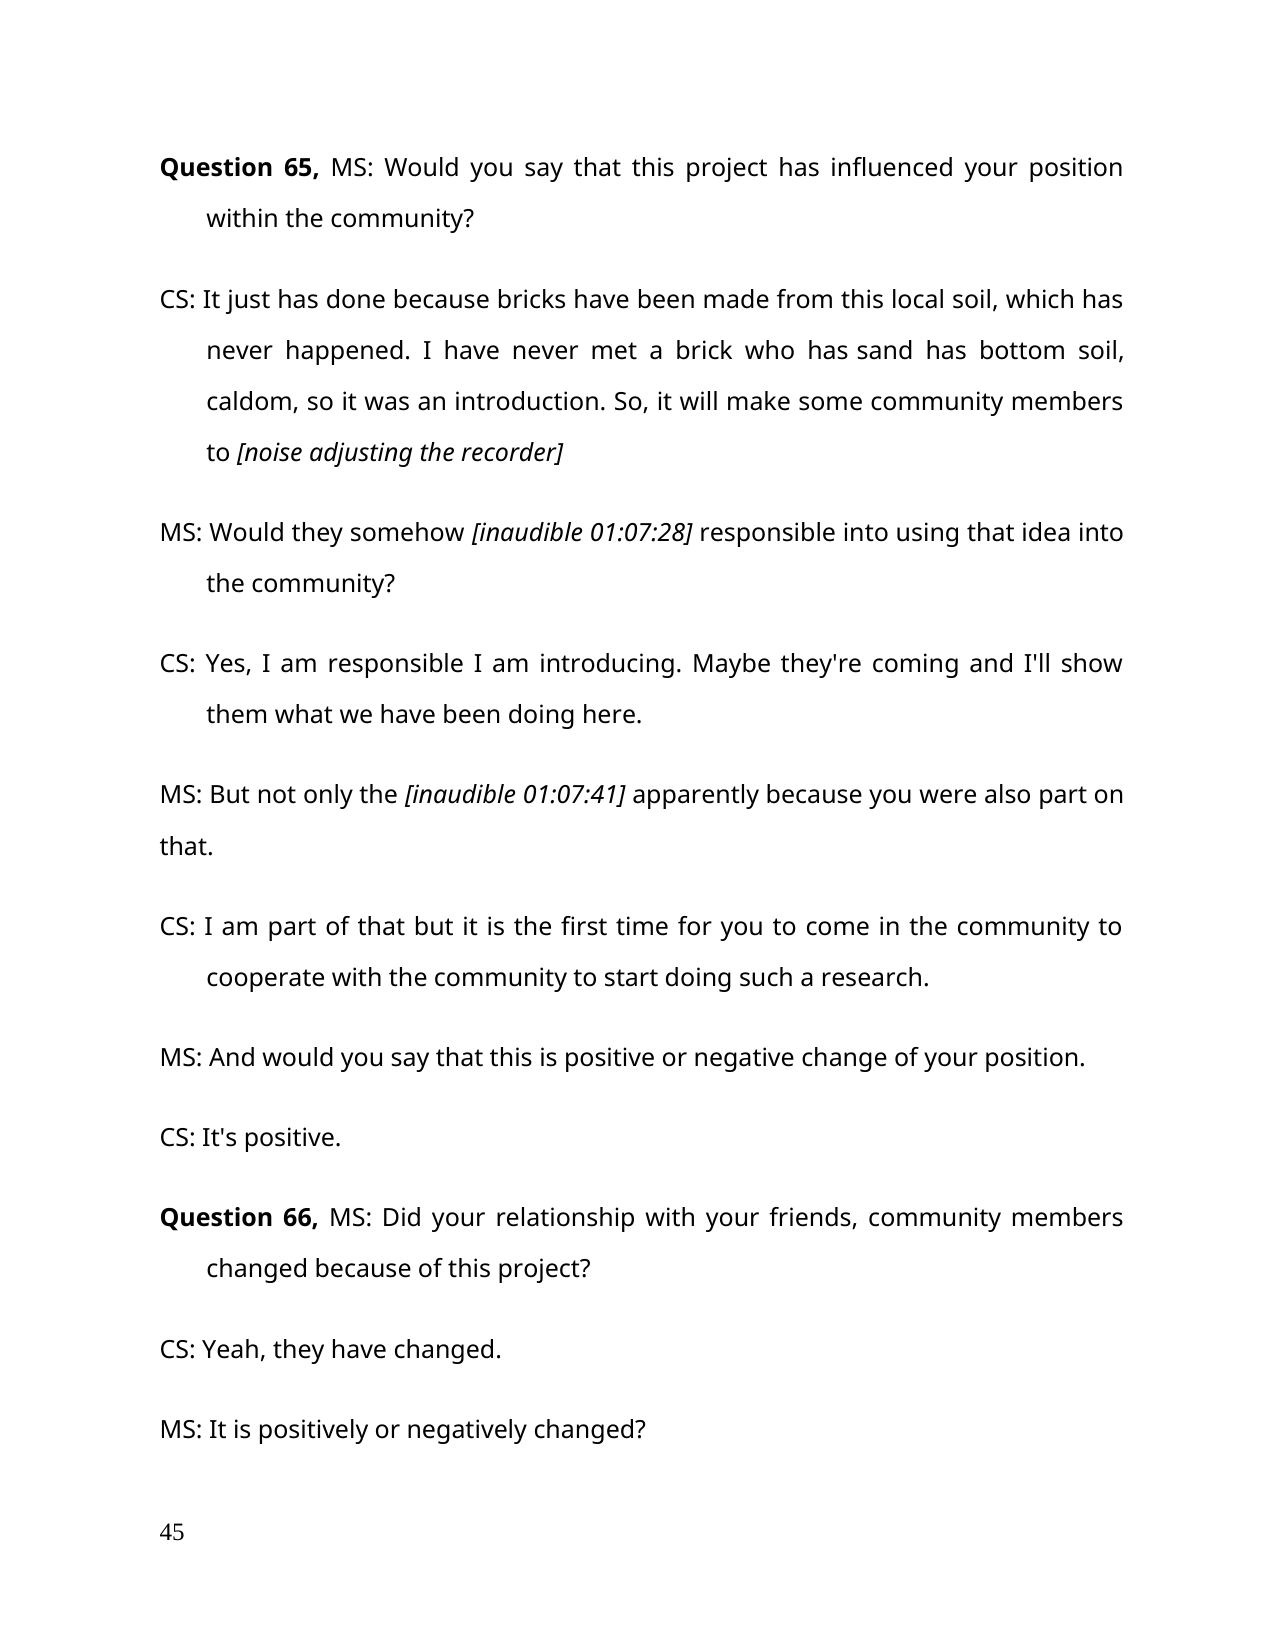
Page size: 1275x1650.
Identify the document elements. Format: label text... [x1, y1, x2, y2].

text MS: And would you say that this is positive or negative change of your position. [159, 1039, 1125, 1074]
text CS: It just has done because bricks have been made from this local soil, which has never happened. I have never met a brick who has sand has bottom soil, caldom, so it was an introduction. So, it will make some community members to [noise adjusting the recorder] [159, 281, 1125, 468]
text MS: Would they somehow [inaudible 01:07:28] responsible into using that idea into the community? [159, 514, 1125, 600]
text Question 65, MS: Would you say that this project has influenced your position within the community? [159, 150, 1125, 235]
text MS: It is positively or negatively changed? [159, 1411, 1125, 1446]
text CS: It's positive. [159, 1120, 1125, 1154]
text MS: But not only the [inaudible 01:07:41] apparently because you were also part on that. [159, 777, 1125, 862]
text CS: Yes, I am responsible I am introducing. Maybe they're coming and I'll show them what we have been doing here. [159, 646, 1125, 731]
text CS: I am part of that but it is the first time for you to come in the community to cooperate with the community to start doing such a research. [159, 908, 1125, 993]
text CS: Yeah, they have changed. [159, 1331, 1125, 1365]
text Question 66, MS: Did your relationship with your friends, community members changed because of this project? [159, 1200, 1125, 1285]
